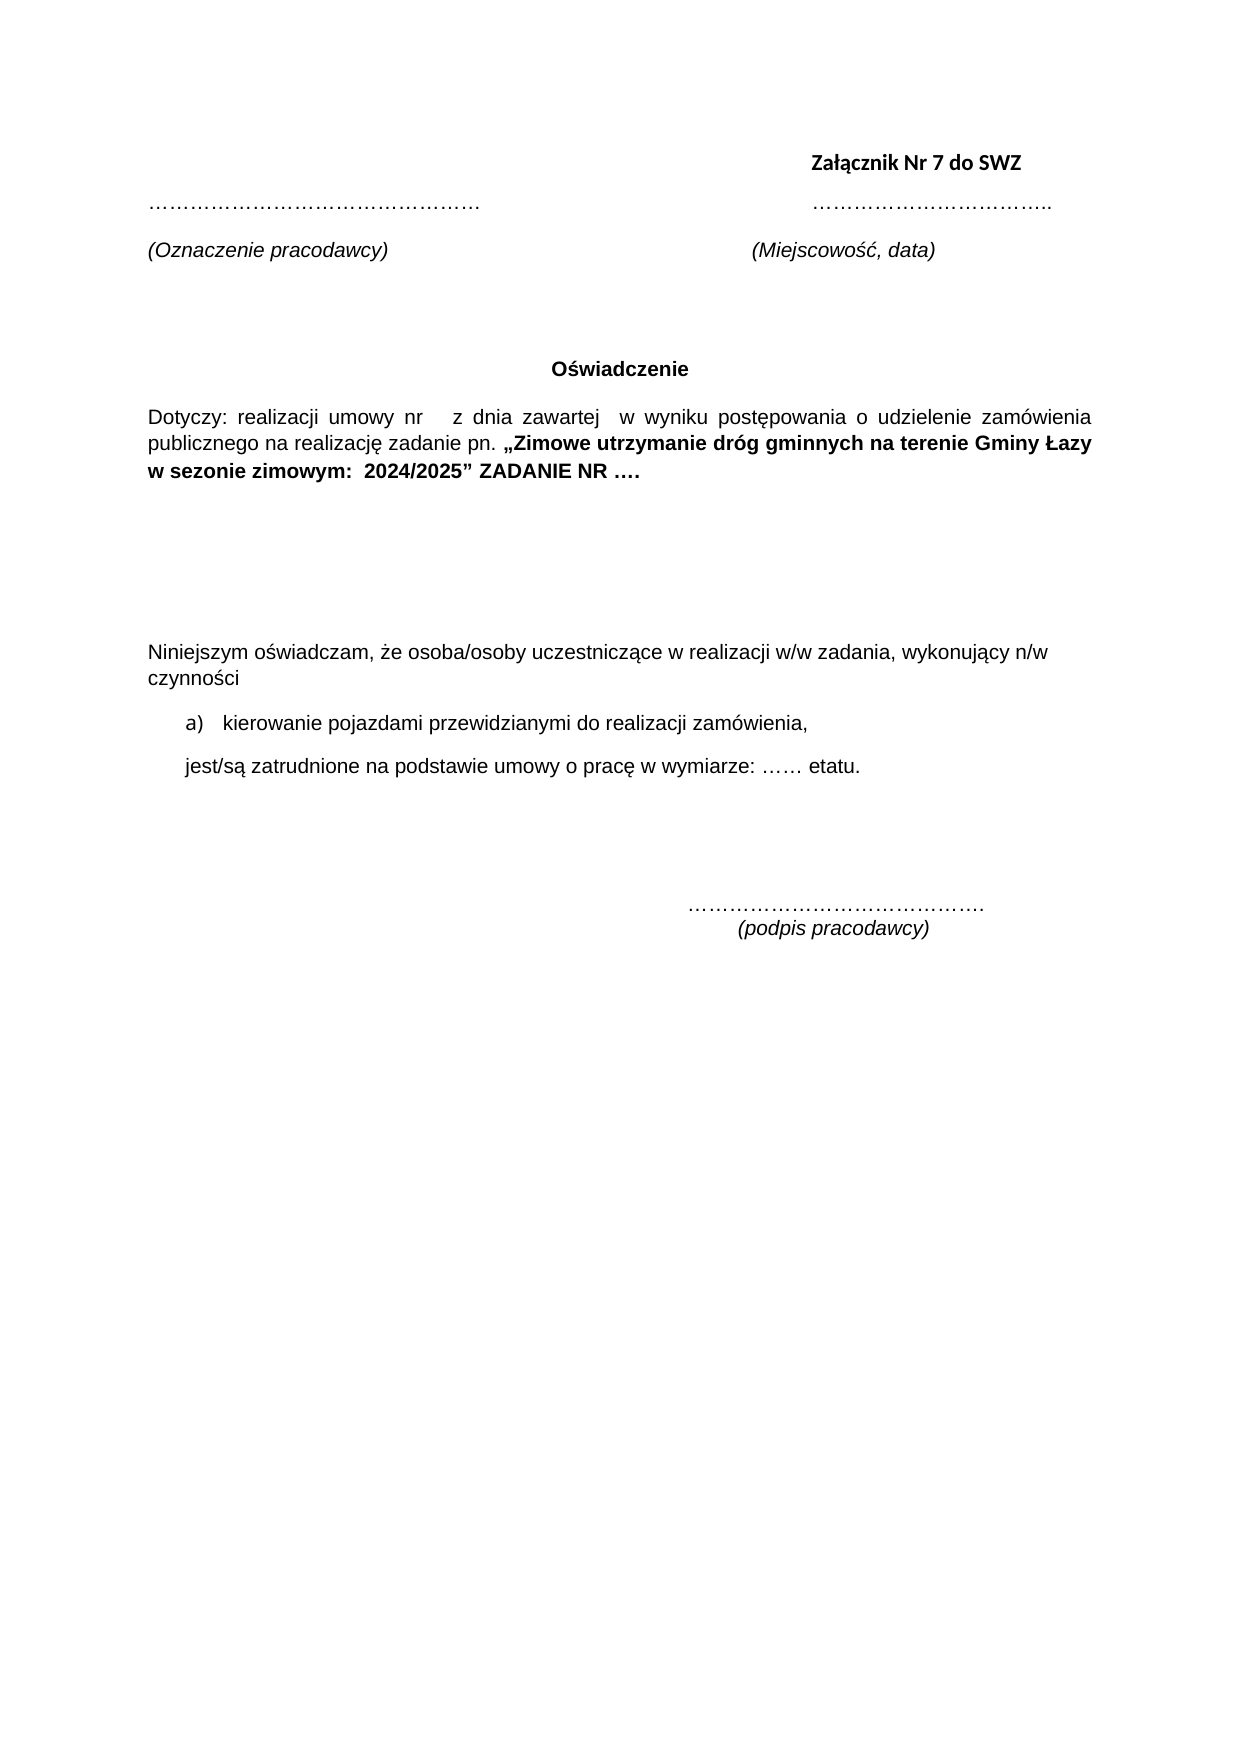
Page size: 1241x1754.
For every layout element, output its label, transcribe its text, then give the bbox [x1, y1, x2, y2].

text ……………………………………. [590, 891, 1093, 915]
text Niniejszym oświadczam, że osoba/osoby uczestniczące w realizacji w/w zadania, wykonujący n/w czynności [148, 639, 1093, 689]
text Załącznik Nr 7 do SWZ [738, 148, 1093, 176]
list kierowanie pojazdami przewidzianymi do realizacji zamówienia, [185, 708, 1093, 736]
text Oświadczenie [148, 357, 1093, 381]
text Dotyczy: realizacji umowy nr z dnia zawartej w wyniku postępowania o udzielenie zamówienia publicznego na realizację zadanie pn. „Zimowe utrzymanie dróg gminnych na terenie Gminy Łazy w sezonie zimowym: 2024/2025” ZADANIE NR …. [148, 405, 1093, 483]
text jest/są zatrudnione na podstawie umowy o pracę w wymiarze: …… etatu. [185, 754, 1093, 778]
text (podpis pracodawcy) [664, 915, 1093, 939]
text (Oznaczenie pracodawcy) (Miejscowość, data) [148, 237, 1093, 261]
text ………………………………………… …………………………….. [148, 189, 1093, 237]
